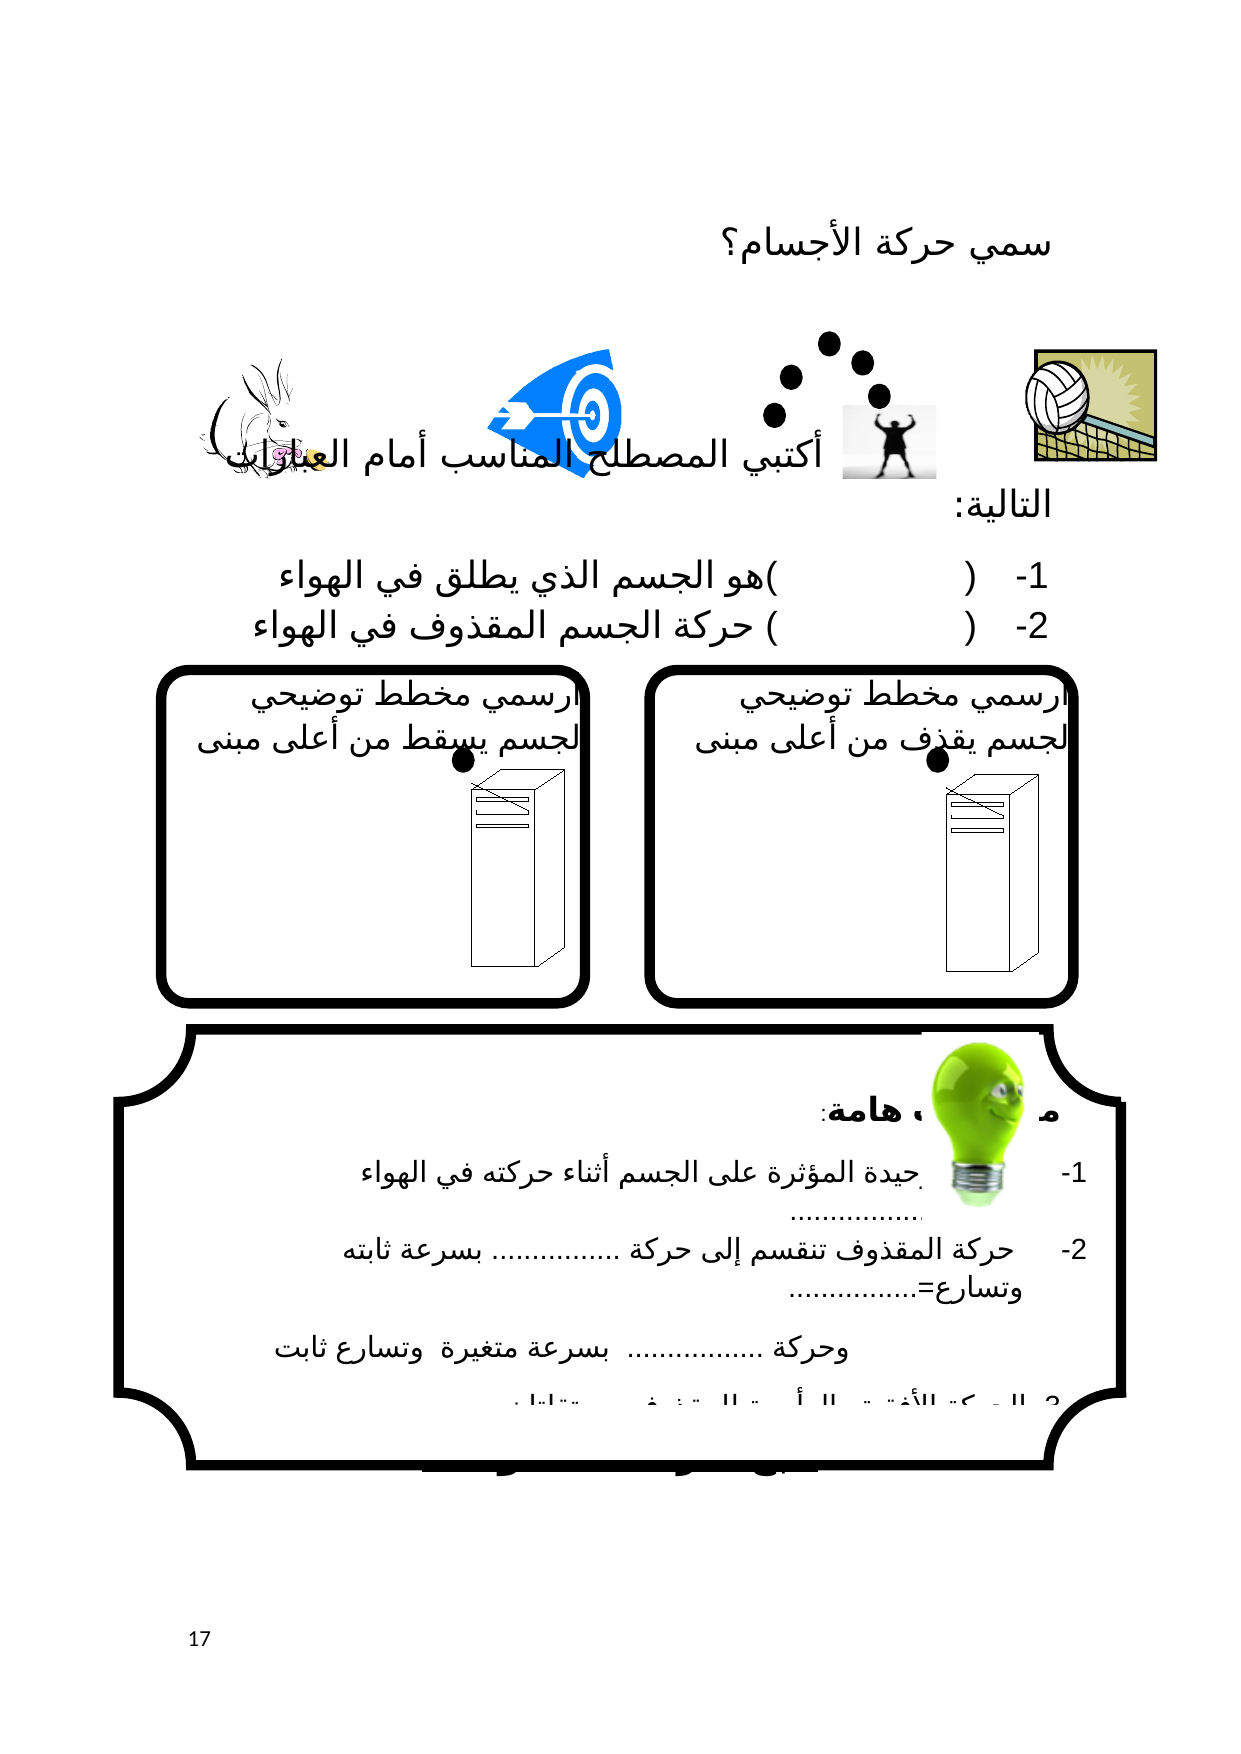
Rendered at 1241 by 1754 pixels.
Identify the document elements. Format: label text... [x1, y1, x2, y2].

text أكتبي المصطلح المناسب أمام العبارات التالية: [187, 432, 1053, 526]
picture [842, 405, 936, 478]
list ( ) حركة الجسم المقذوف في الهواء [187, 603, 1015, 646]
list ( )هو الجسم الذي يطلق في الهواء [187, 553, 1015, 596]
picture [921, 1032, 1039, 1233]
text سمي حركة الأجسام؟ [187, 220, 1053, 264]
